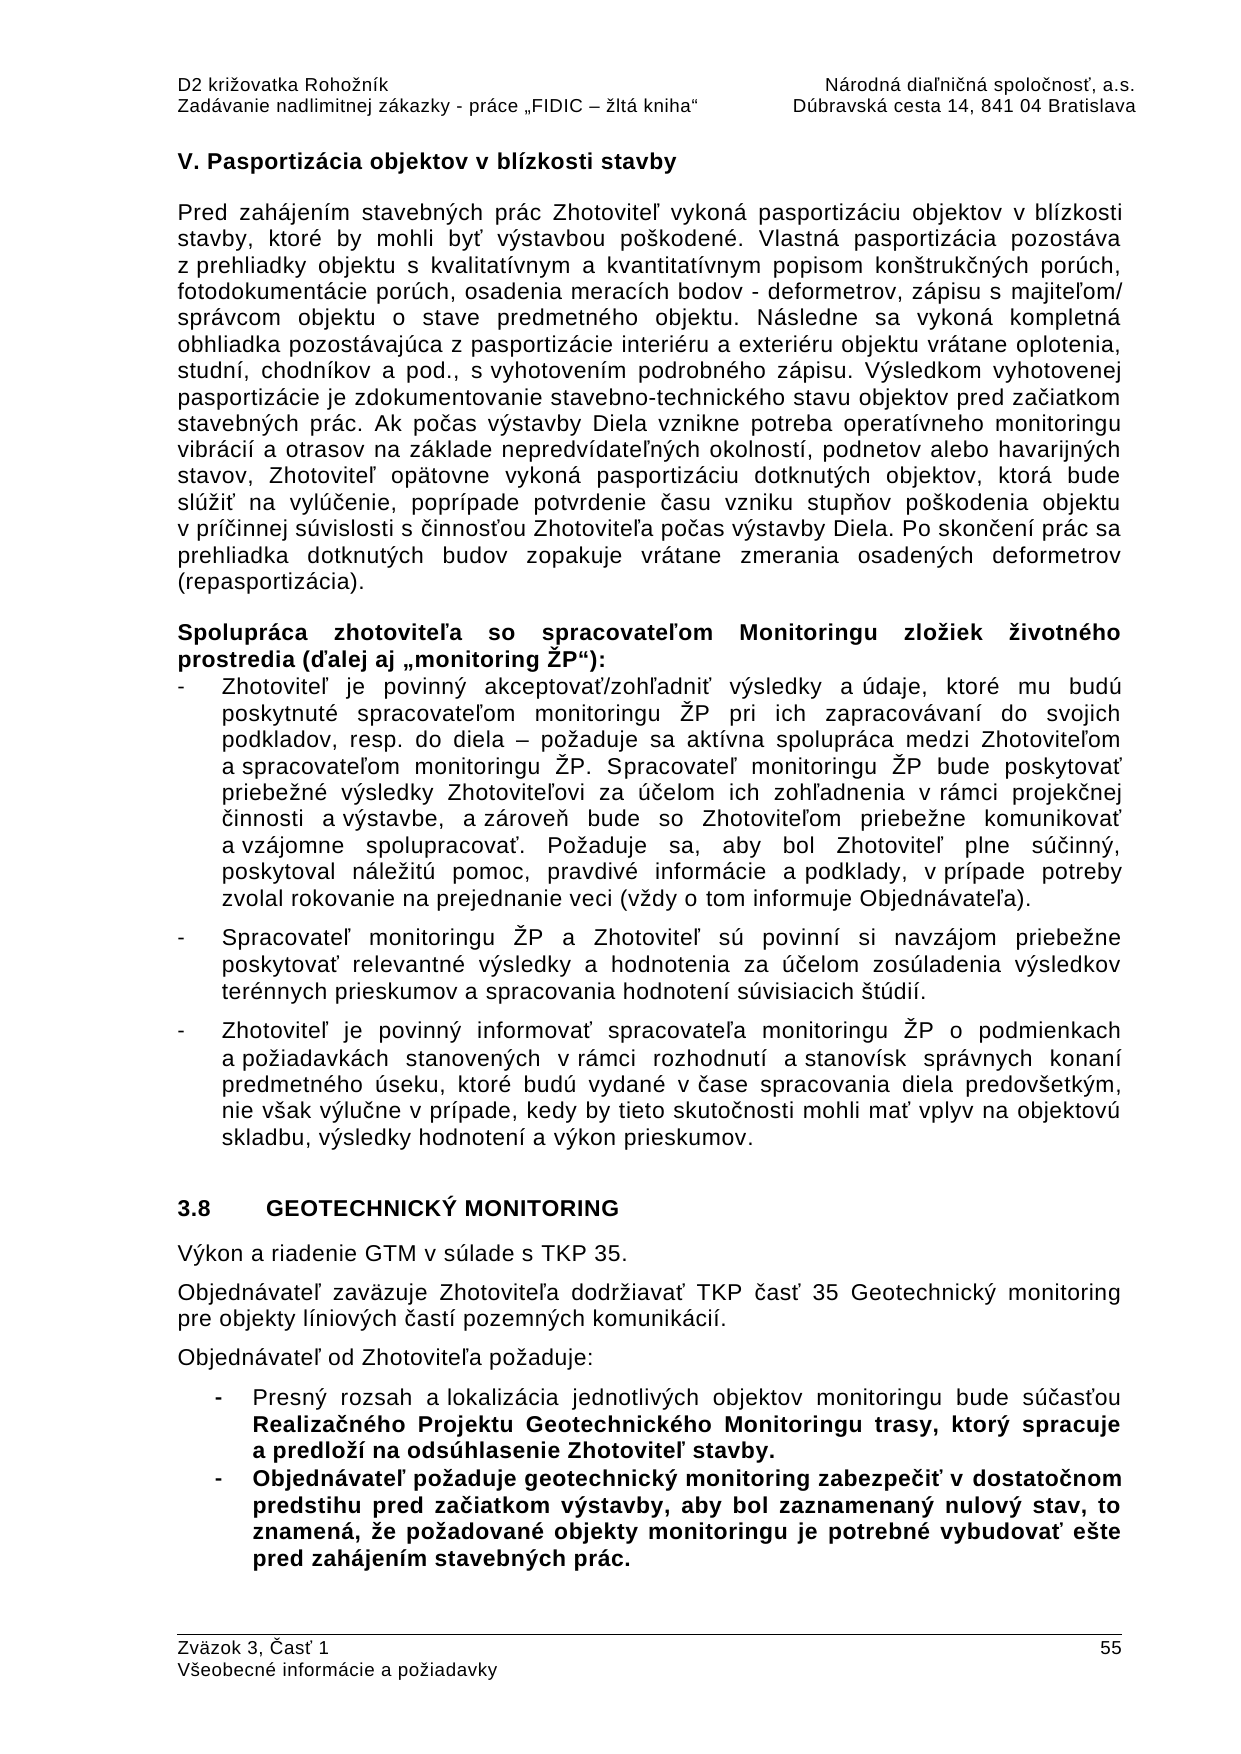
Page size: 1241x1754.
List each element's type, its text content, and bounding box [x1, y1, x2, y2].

text Pred zahájením stavebných prác Zhotoviteľ vykoná pasportizáciu objektov v blízkosti stavby, ktoré by mohli byť výstavbou poškodené. Vlastná pasportizácia pozostáva z prehliadky objektu s kvalitatívnym a kvantitatívnym popisom konštrukčných porúch, fotodokumentácie porúch, osadenia meracích bodov - deformetrov, zápisu s majiteľom/ správcom objektu o stave predmetného objektu. Následne sa vykoná kompletná obhliadka pozostávajúca z pasportizácie interiéru a exteriéru objektu vrátane oplotenia, studní, chodníkov a pod., s vyhotovením podrobného zápisu. Výsledkom vyhotovenej pasportizácie je zdokumentovanie stavebno-technického stavu objektov pred začiatkom stavebných prác. Ak počas výstavby Diela vznikne potreba operatívneho monitoringu vibrácií a otrasov na základe nepredvídateľných okolností, podnetov alebo havarijných stavov, Zhotoviteľ opätovne vykoná pasportizáciu dotknutých objektov, ktorá bude slúžiť na vylúčenie, poprípade potvrdenie času vzniku stupňov poškodenia objektu v príčinnej súvislosti s činnosťou Zhotoviteľa počas výstavby Diela. Po skončení prác sa prehliadka dotknutých budov zopakuje vrátane zmerania osadených deformetrov (repasportizácia). [177, 199, 1122, 594]
list Zhotoviteľ je povinný akceptovať/zohľadniť výsledky a údaje, ktoré mu budú poskytnuté spracovateľom monitoringu ŽP pri ich zapracovávaní do svojich podkladov, resp. do diela – požaduje sa aktívna spolupráca medzi Zhotoviteľom a spracovateľom monitoringu ŽP. Spracovateľ monitoringu ŽP bude poskytovať priebežné výsledky Zhotoviteľovi za účelom ich zohľadnenia v rámci projekčnej činnosti a výstavbe, a zároveň bude so Zhotoviteľom priebežne komunikovať a vzájomne spolupracovať. Požaduje sa, aby bol Zhotoviteľ plne súčinný, poskytoval náležitú pomoc, pravdivé informácie a podklady, v prípade potreby zvolal rokovanie na prejednanie veci (vždy o tom informuje Objednávateľa). [177, 672, 1122, 911]
text Výkon a riadenie GTM v súlade s TKP 35. [177, 1240, 1122, 1267]
list Spracovateľ monitoringu ŽP a Zhotoviteľ sú povinní si navzájom priebežne poskytovať relevantné výsledky a hodnotenia za účelom zosúladenia výsledkov terénnych prieskumov a spracovania hodnotení súvisiacich štúdií. [177, 923, 1122, 1004]
list Presný rozsah a lokalizácia jednotlivých objektov monitoringu bude súčasťou Realizačného Projektu Geotechnického Monitoringu trasy, ktorý spracuje a predloží na odsúhlasenie Zhotoviteľ stavby. [215, 1383, 1122, 1464]
text Objednávateľ od Zhotoviteľa požaduje: [177, 1344, 1122, 1371]
list Objednávateľ požaduje geotechnický monitoring zabezpečiť v dostatočnom predstihu pred začiatkom výstavby, aby bol zaznamenaný nulový stav, to znamená, že požadované objekty monitoringu je potrebné vybudovať ešte pred zahájením stavebných prác. [215, 1464, 1122, 1571]
text Spolupráca zhotoviteľa so spracovateľom Monitoringu zložiek životného prostredia (ďalej aj „monitoring ŽP“): [177, 619, 1122, 672]
list Zhotoviteľ je povinný informovať spracovateľa monitoringu ŽP o podmienkach a požiadavkách stanovených v rámci rozhodnutí a stanovísk správnych konaní predmetného úseku, ktoré budú vydané v čase spracovania diela predovšetkým, nie však výlučne v prípade, kedy by tieto skutočnosti mohli mať vplyv na objektovú skladbu, výsledky hodnotení a výkon prieskumov. [177, 1017, 1122, 1150]
text Objednávateľ zaväzuje Zhotoviteľa dodržiavať TKP časť 35 Geotechnický monitoring pre objekty líniových častí pozemných komunikácií. [177, 1279, 1122, 1332]
text V. Pasportizácia objektov v blízkosti stavby [177, 148, 1122, 174]
subtitle 3.8 Geotechnický monitoring [177, 1195, 1122, 1221]
